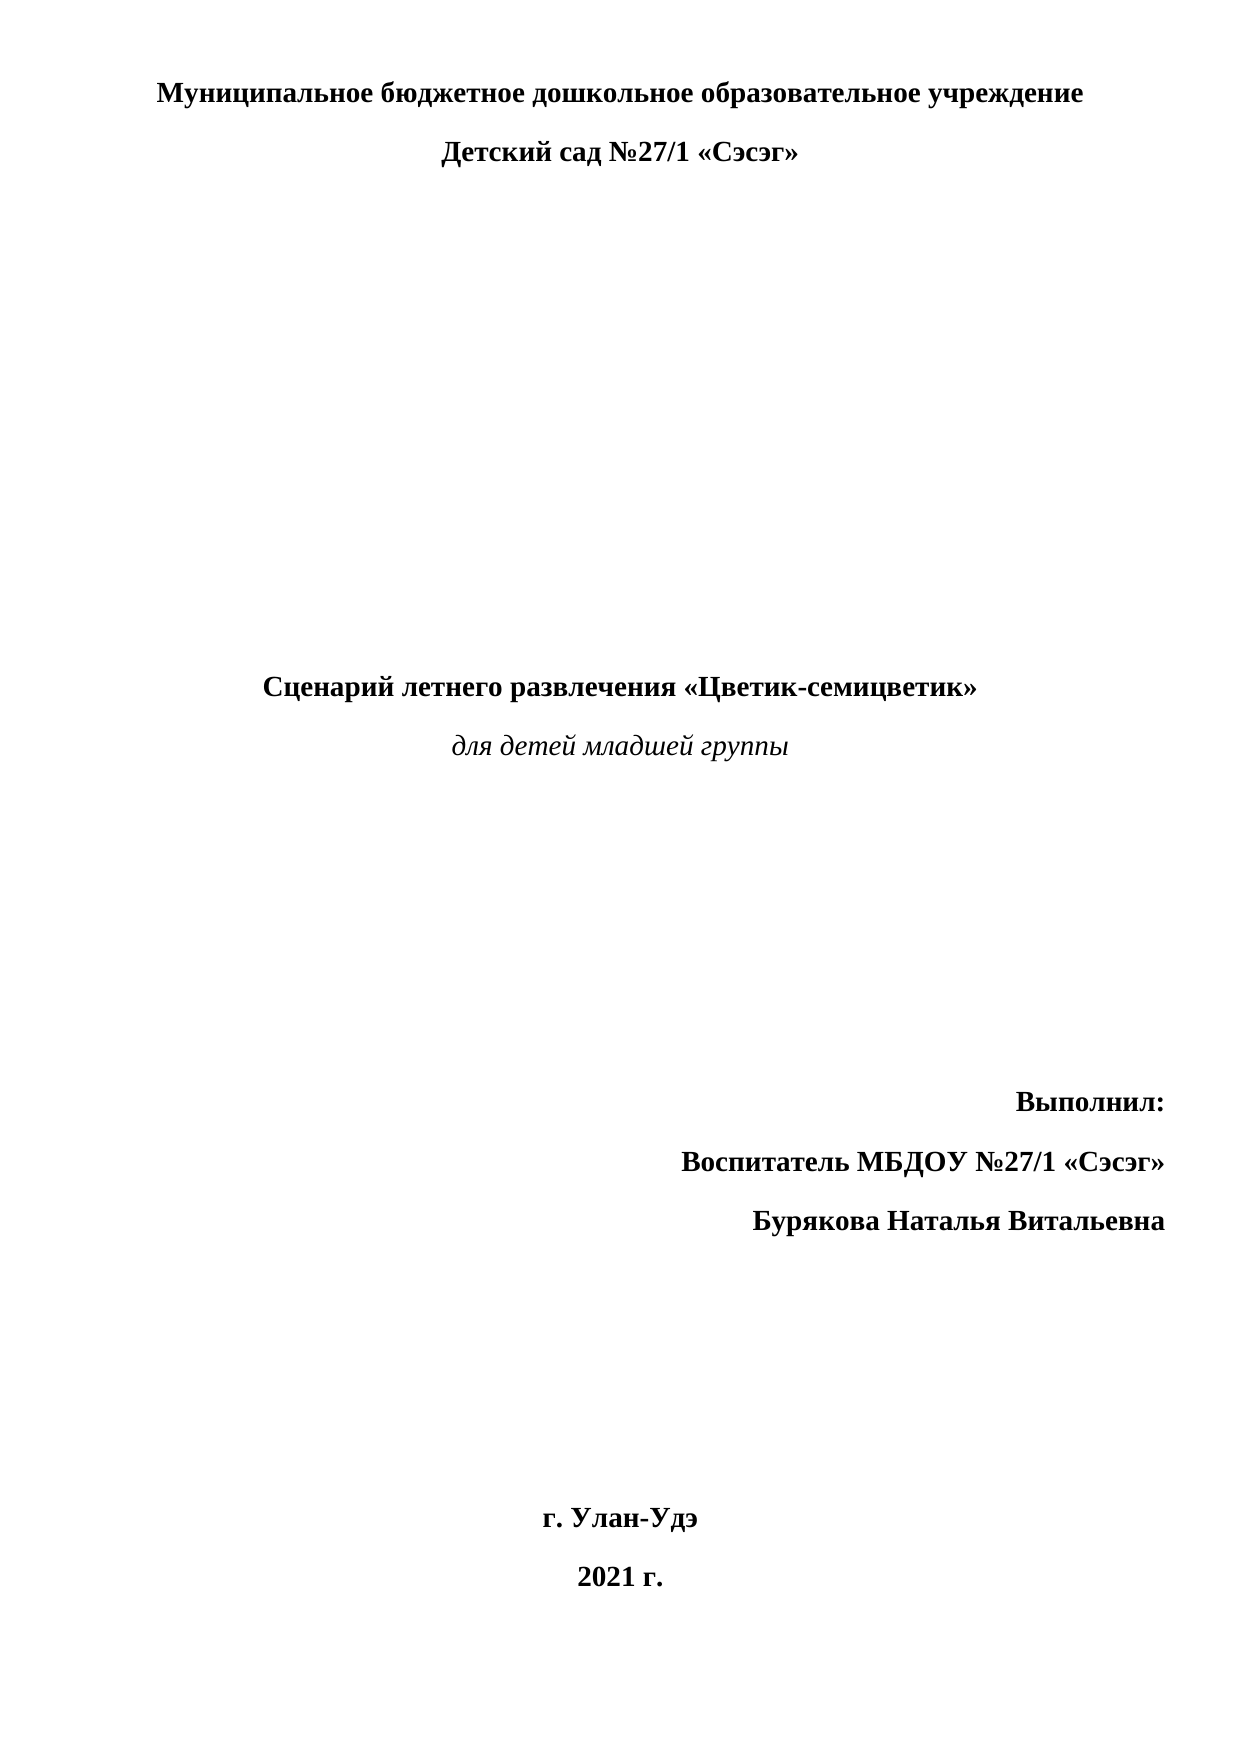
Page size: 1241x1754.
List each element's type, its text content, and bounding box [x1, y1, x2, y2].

text Сценарий летнего развлечения «Цветик-семицветик» [75, 669, 1165, 702]
text г. Улан-Удэ [75, 1500, 1165, 1533]
text Муниципальное бюджетное дошкольное образовательное учреждение [75, 75, 1165, 108]
text для детей младшей группы [75, 728, 1165, 762]
text 2021 г. [75, 1559, 1165, 1593]
text Выполнил: [75, 1084, 1165, 1118]
text Воспитатель МБДОУ №27/1 «Сэсэг» [75, 1144, 1165, 1177]
text Детский сад №27/1 «Сэсэг» [75, 134, 1165, 168]
text Бурякова Наталья Витальевна [75, 1203, 1165, 1237]
